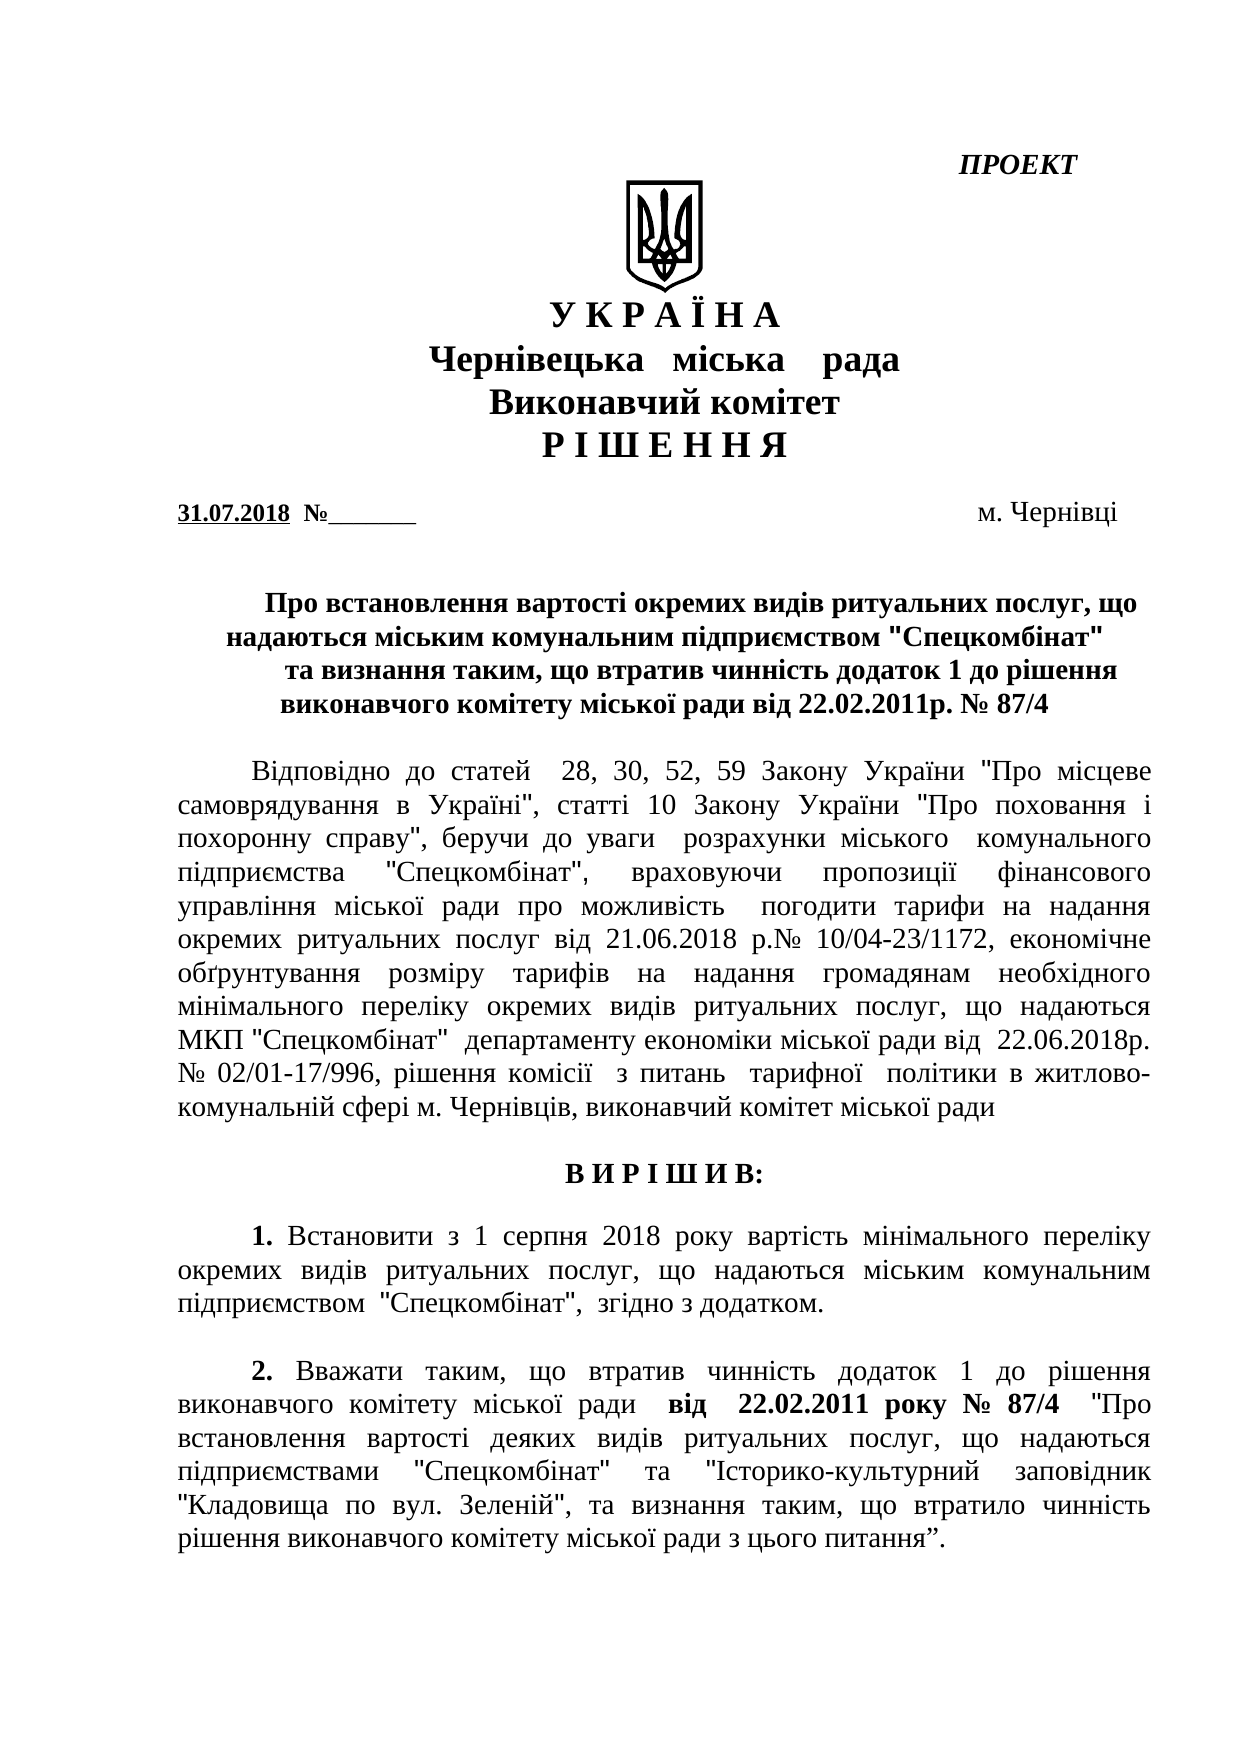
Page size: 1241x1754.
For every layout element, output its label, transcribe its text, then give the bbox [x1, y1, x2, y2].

text 1. Встановити з 1 серпня 2018 року вартість мінімального переліку окремих видів ритуальних послуг, що надаються міським комунальним підприємством "Спецкомбінат", згідно з додатком. [177, 1218, 1152, 1319]
text У К Р А Ї Н А [177, 293, 1152, 336]
text Відповідно до статей 28, 30, 52, 59 Закону України "Про місцеве самоврядування в Україні", статті 10 Закону України "Про поховання і похоронну справу", беручи до уваги розрахунки міського комунального підприємства "Спецкомбінат", враховуючи пропозиції фінансового управління міської ради про можливість погодити тарифи на надання окремих ритуальних послуг від 21.06.2018 р.№ 10/04-23/1172, економічне обґрунтування розміру тарифів на надання громадянам необхідного мінімального переліку окремих видів ритуальних послуг, що надаються МКП "Спецкомбінат" департаменту економіки міської ради від 22.06.2018р. № 02/01-17/996, рішення комісії з питань тарифної політики в житлово-комунальній сфері м. Чернівців, виконавчий комітет міської ради [177, 753, 1152, 1122]
text ПРОЕКТ [177, 147, 1152, 180]
text Виконавчий комітет [177, 379, 1152, 422]
text Р І Ш Е Н Н Я [177, 422, 1152, 465]
text Чернівецька міська рада [177, 336, 1152, 379]
text В И Р І Ш И В: [177, 1156, 1152, 1189]
text 2. Вважати таким, що втратив чинність додаток 1 до рішення виконавчого комітету міської ради від 22.02.2011 року № 87/4 "Про встановлення вартості деяких видів ритуальних послуг, що надаються підприємствами "Спецкомбінат" та "Історико-культурний заповідник "Кладовища по вул. Зеленій", та визнання таким, що втратило чинність рішення виконавчого комітету міської ради з цього питання”. [177, 1353, 1152, 1554]
text Про встановлення вартості окремих видів ритуальних послуг, що надаються міським комунальним підприємством "Спецкомбінат" [177, 585, 1152, 652]
text та визнання таким, що втратив чинність додаток 1 до рішення виконавчого комітету міської ради від 22.02.2011р. № 87/4 [177, 652, 1152, 719]
text 31.07.2018 №_______ м. Чернівці [177, 494, 1152, 528]
